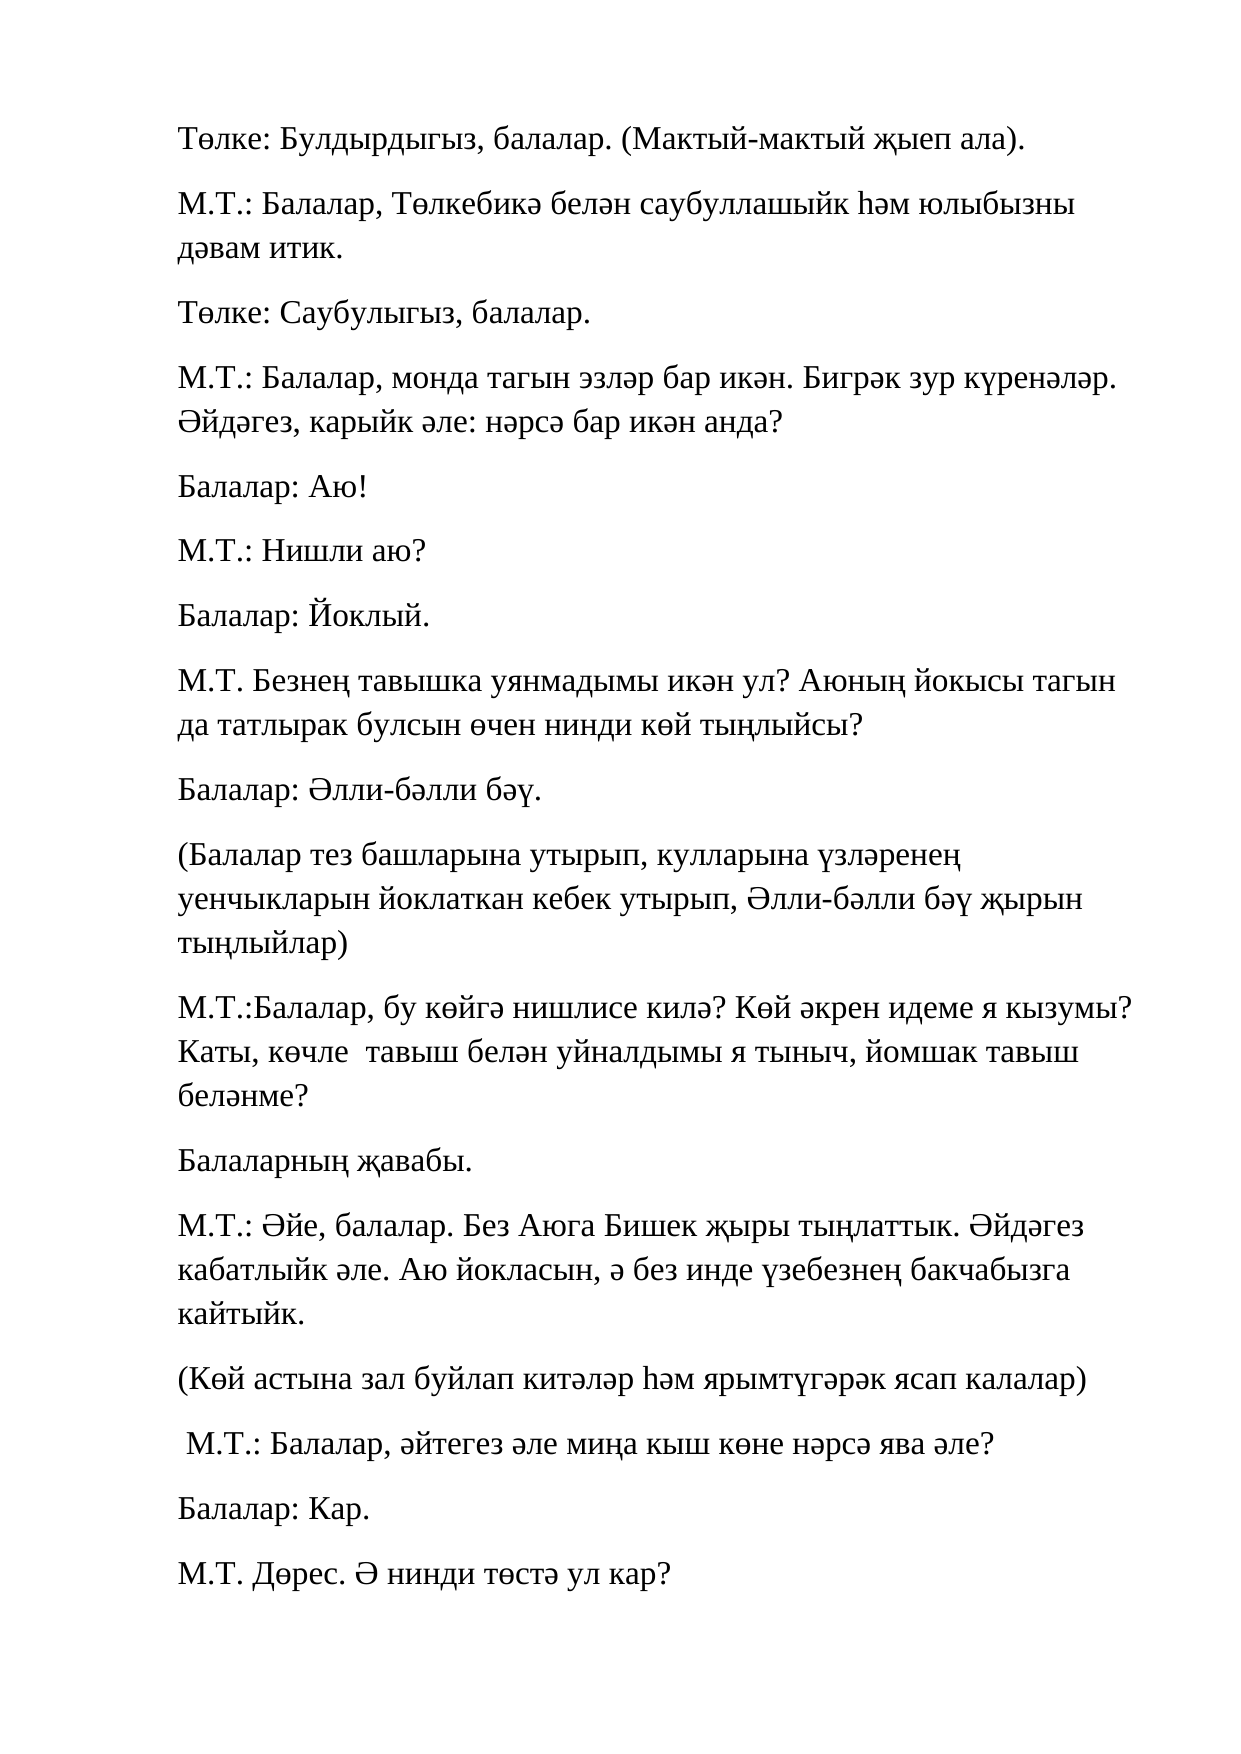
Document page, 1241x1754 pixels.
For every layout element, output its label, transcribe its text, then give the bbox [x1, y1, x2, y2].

text Балалар: Кар. [177, 1488, 1152, 1526]
text Төлке: Булдырдыгыз, балалар. (Мактый-мактый җыеп ала). [177, 118, 1152, 156]
text М.Т.: Әйе, балалар. Без Аюга Бишек җыры тыңлаттык. Әйдәгез кабатлыйк әле. Аю йокласын, ә без инде үзебезнең бакчабызга кайтыйк. [177, 1205, 1152, 1332]
text Балалар: Аю! [177, 466, 1152, 504]
text М.Т. Безнең тавышка уянмадымы икән ул? Аюның йокысы тагын да татлырак булсын өчен нинди көй тыңлыйсы? [177, 661, 1152, 743]
text М.Т.: Нишли аю? [177, 531, 1152, 569]
text (Көй астына зал буйлап китәләр һәм ярымтүгәрәк ясап калалар) [177, 1358, 1152, 1397]
text М.Т. Дөрес. Ә нинди төстә ул кар? [177, 1553, 1152, 1591]
text Балалар: Йоклый. [177, 596, 1152, 634]
text М.Т.:Балалар, бу көйгә нишлисе килә? Көй әкрен идеме я кызумы? Каты, көчле тавыш белән уйналдымы я тыныч, йомшак тавыш беләнме? [177, 987, 1152, 1114]
text М.Т.: Балалар, Төлкебикә белән саубуллашыйк һәм юлыбызны дәвам итик. [177, 183, 1152, 265]
text Балалар: Әлли-бәлли бәү. [177, 769, 1152, 808]
text М.Т.: Балалар, әйтегез әле миңа кыш көне нәрсә ява әле? [177, 1423, 1152, 1462]
text Төлке: Саубулыгыз, балалар. [177, 292, 1152, 330]
text (Балалар тез башларына утырып, кулларына үзләренең уенчыкларын йоклаткан кебек утырып, Әлли-бәлли бәү җырын тыңлыйлар) [177, 834, 1152, 961]
text М.Т.: Балалар, монда тагын эзләр бар икән. Бигрәк зур күренәләр. Әйдәгез, карыйк әле: нәрсә бар икән анда? [177, 357, 1152, 439]
text Балаларның җавабы. [177, 1140, 1152, 1179]
